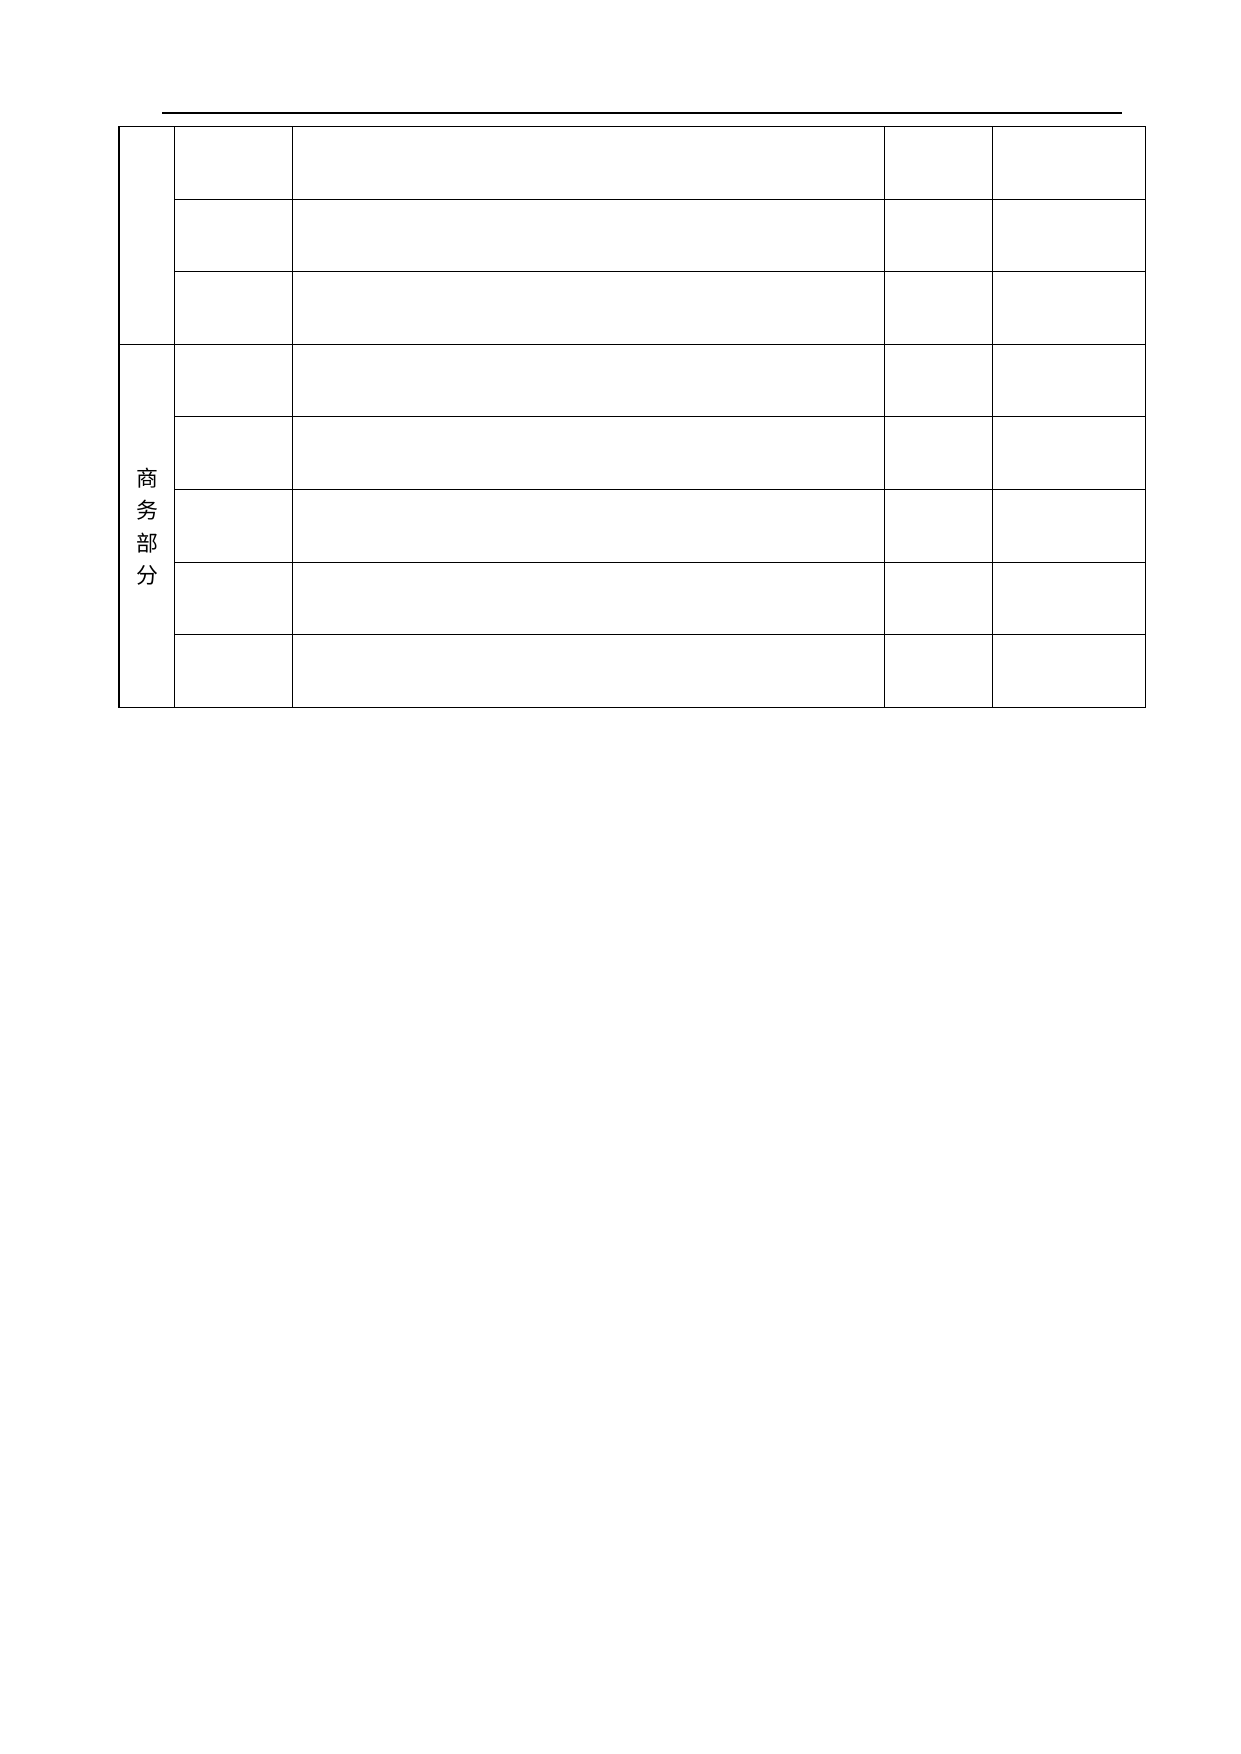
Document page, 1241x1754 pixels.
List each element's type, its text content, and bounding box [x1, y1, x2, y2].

table_cell [293, 417, 884, 489]
table_cell [885, 200, 992, 271]
table_cell [885, 490, 992, 562]
table_cell [885, 635, 992, 707]
table_cell [175, 563, 292, 634]
table_cell [885, 127, 992, 198]
table_cell [293, 272, 884, 343]
table_cell [885, 417, 992, 489]
table_cell [175, 127, 292, 198]
table_cell [293, 345, 884, 416]
table_cell [993, 345, 1145, 416]
table_cell [175, 490, 292, 562]
table_cell [293, 563, 884, 634]
table_cell [993, 635, 1145, 707]
table_cell [885, 563, 992, 634]
table_cell 商务部分 [120, 345, 174, 707]
table_cell [885, 272, 992, 343]
table_cell [293, 200, 884, 271]
table_cell [293, 635, 884, 707]
table_cell [175, 200, 292, 271]
table_cell [993, 563, 1145, 634]
table_cell [885, 345, 992, 416]
table_cell [993, 490, 1145, 562]
table_cell [993, 417, 1145, 489]
table_cell [293, 127, 884, 198]
table_cell [175, 345, 292, 416]
table_cell [175, 635, 292, 707]
table_cell [993, 127, 1145, 198]
table_cell [993, 272, 1145, 343]
table_cell [175, 417, 292, 489]
table_cell [293, 490, 884, 562]
table_cell [993, 200, 1145, 271]
table_cell [175, 272, 292, 343]
